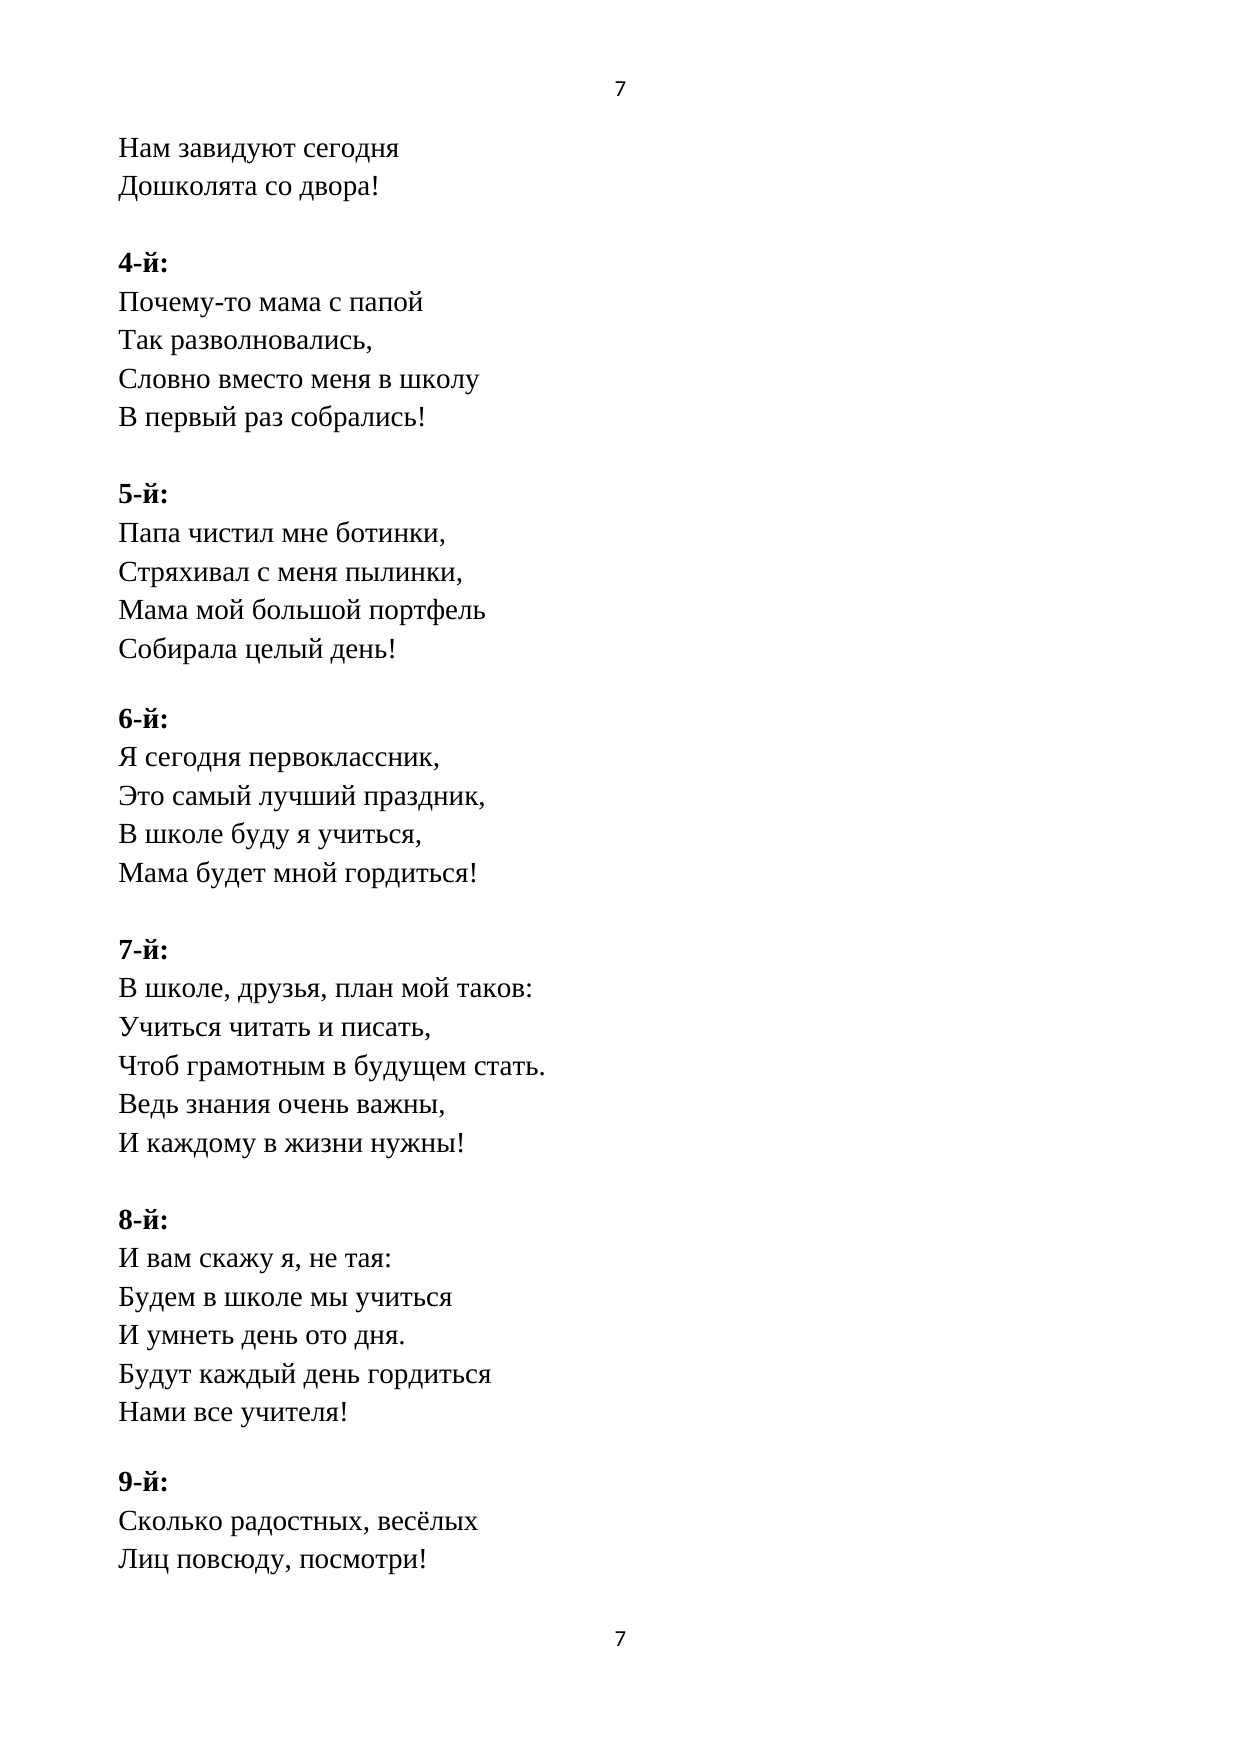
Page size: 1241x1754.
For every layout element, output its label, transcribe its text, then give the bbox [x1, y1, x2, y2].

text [118, 1464, 1122, 1575]
text Нами все учителя! [118, 1394, 1122, 1460]
text И умнеть день ото дня. [118, 1317, 1122, 1351]
text Чтоб грамотным в будущем стать. [118, 1048, 1122, 1081]
text 8-й: [118, 1202, 1122, 1235]
text 6-й: [118, 701, 1122, 734]
text Учиться читать и писать, [118, 1009, 1122, 1043]
text И вам скажу я, не тая: [118, 1240, 1122, 1274]
text Будем в школе мы учиться [118, 1279, 1122, 1312]
text Будут каждый день гордиться [118, 1356, 1122, 1389]
text 7-й: В школе, друзья, план мой таков: [118, 932, 1122, 1004]
text Почему-то мама с папой Так разволновались, Словно вместо меня в школу В первый раз собрались! [118, 284, 1122, 433]
text Дошколята со двора! [118, 168, 1122, 202]
text И каждому в жизни нужны! [118, 1125, 1122, 1158]
text 5-й: Папа чистил мне ботинки, Стряхивал с меня пылинки, Мама мой большой портфель Собирала целый день! [118, 438, 1122, 697]
text Я сегодня первоклассник, Это самый лучший праздник, В школе буду я учиться, Мама будет мной гордиться! [118, 739, 1122, 888]
text Нам завидуют сегодня [118, 130, 1122, 163]
text 4-й: [118, 245, 1122, 279]
text Ведь знания очень важны, [118, 1086, 1122, 1120]
